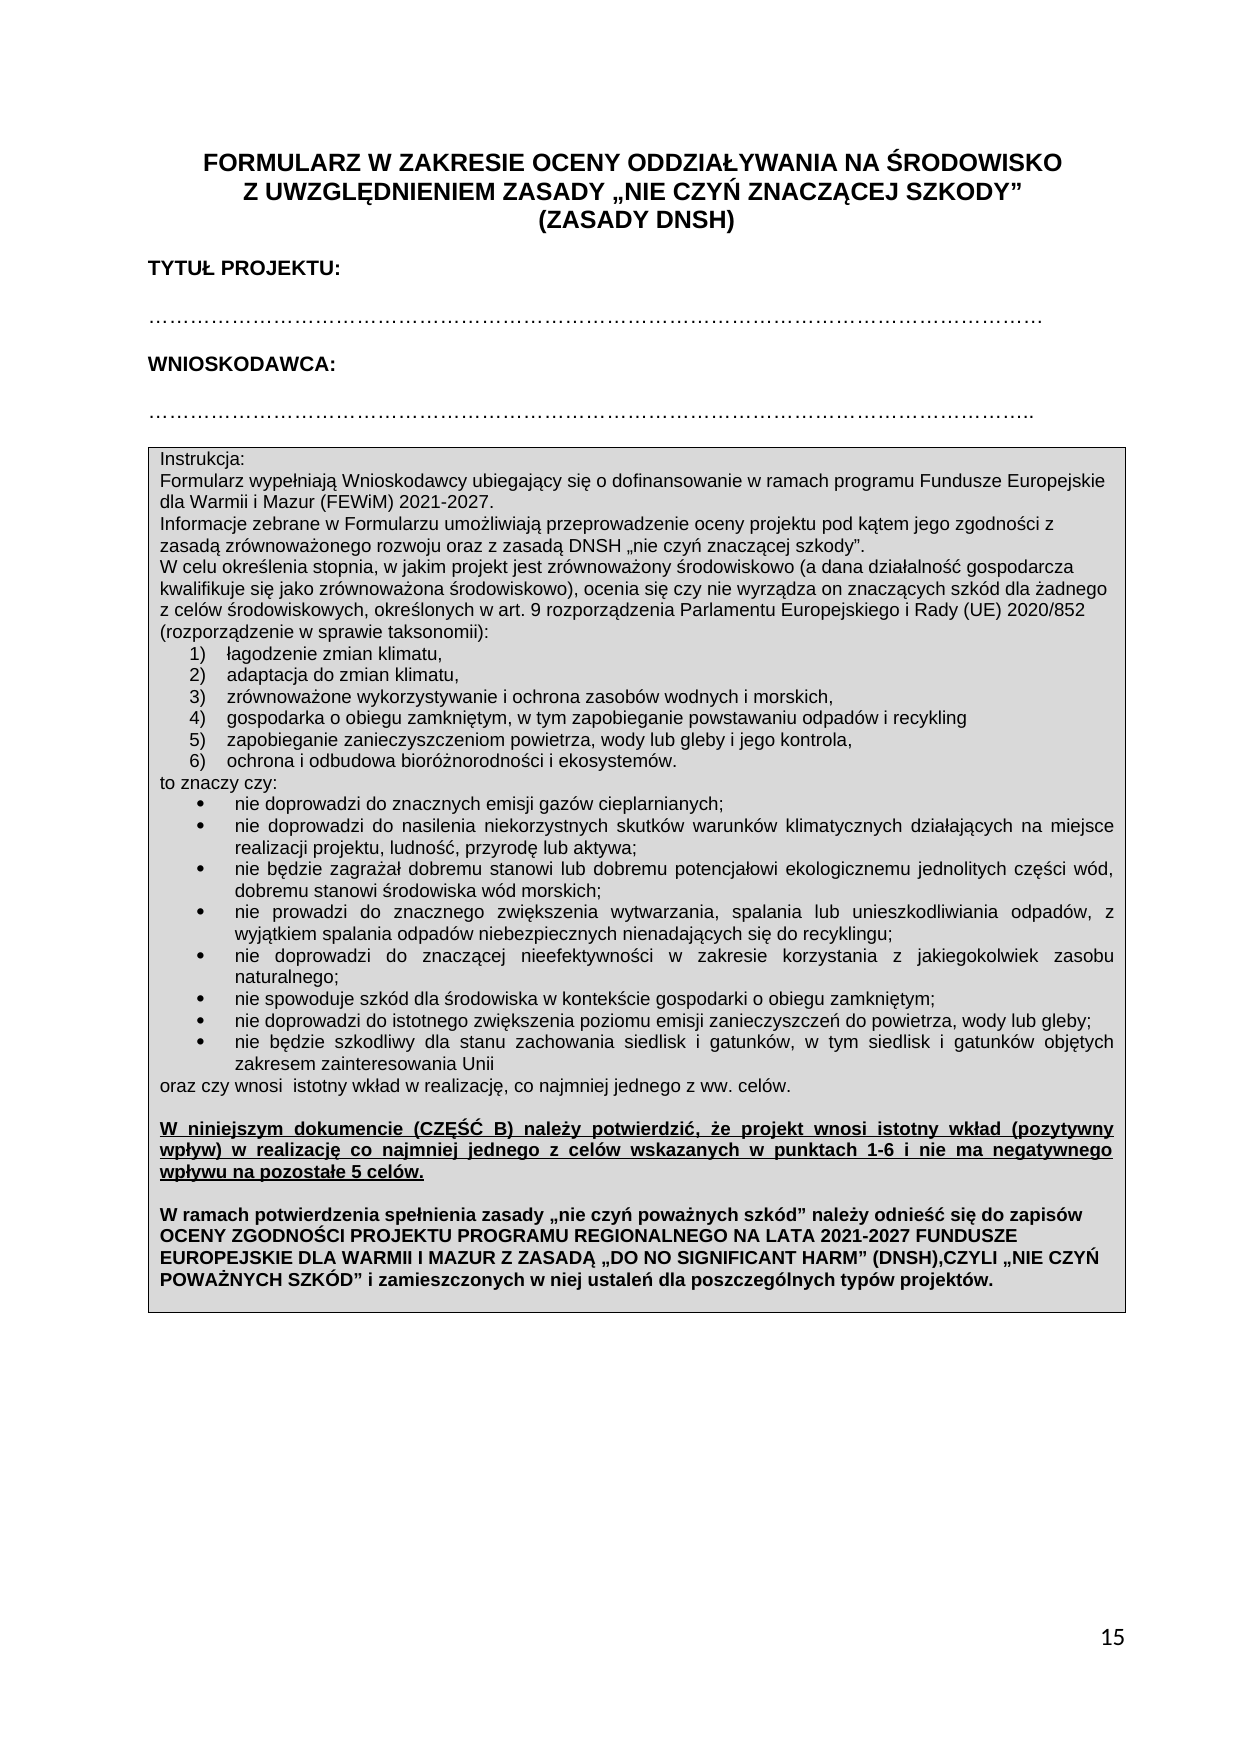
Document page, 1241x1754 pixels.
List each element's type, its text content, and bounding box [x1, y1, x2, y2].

table_header Instrukcja: Formularz wypełniają Wnioskodawcy ubiegający się o dofinansowanie w ramach programu Fundusze Europejskie dla Warmii i Mazur (FEWiM) 2021-2027. Informacje zebrane w Formularzu umożliwiają przeprowadzenie oceny projektu pod kątem jego zgodności z zasadą zrównoważonego rozwoju oraz z zasadą DNSH „nie czyń znaczącej szkody”. W celu określenia stopnia, w jakim projekt jest zrównoważony środowiskowo (a dana działalność gospodarcza kwalifikuje się jako zrównoważona środowiskowo), ocenia się czy nie wyrządza on znaczących szkód dla żadnego z celów środowiskowych, określonych w art. 9 rozporządzenia Parlamentu Europejskiego i Rady (UE) 2020/852 (rozporządzenie w sprawie taksonomii): łagodzenie zmian klimatu, adaptacja do zmian klimatu, zrównoważone wykorzystywanie i ochrona zasobów wodnych i morskich, gospodarka o obiegu zamkniętym, w tym zapobieganie powstawaniu odpadów i recykling zapobieganie zanieczyszczeniom powietrza, wody lub gleby i jego kontrola, ochrona i odbudowa bioróżnorodności i ekosystemów. to znaczy czy: nie doprowadzi do znacznych emisji gazów cieplarnianych; nie doprowadzi do nasilenia niekorzystnych skutków warunków klimatycznych działających na miejsce realizacji projektu, ludność, przyrodę lub aktywa; nie będzie zagrażał dobremu stanowi lub dobremu potencjałowi ekologicznemu jednolitych części wód, dobremu stanowi środowiska wód morskich; nie prowadzi do znacznego zwiększenia wytwarzania, spalania lub unieszkodliwiania odpadów, z wyjątkiem spalania odpadów niebezpiecznych nienadających się do recyklingu; nie doprowadzi do znaczącej nieefektywności w zakresie korzystania z jakiegokolwiek zasobu naturalnego; nie spowoduje szkód dla środowiska w kontekście gospodarki o obiegu zamkniętym; nie doprowadzi do istotnego zwiększenia poziomu emisji zanieczyszczeń do powietrza, wody lub gleby; nie będzie szkodliwy dla stanu zachowania siedlisk i gatunków, w tym siedlisk i gatunków objętych zakresem zainteresowania Unii oraz czy wnosi istotny wkład w realizację, co najmniej jednego z ww. celów. W niniejszym dokumencie (CZĘŚĆ B) należy potwierdzić, że projekt wnosi istotny wkład (pozytywny wpływ) w realizację co najmniej jednego z celów wskazanych w punktach 1-6 i nie ma negatywnego wpływu na pozostałe 5 celów. W ramach potwierdzenia spełnienia zasady „nie czyń poważnych szkód” należy odnieść się do zapisów OCENY ZGODNOŚCI PROJEKTU PROGRAMU REGIONALNEGO NA LATA 2021-2027 FUNDUSZE EUROPEJSKIE DLA WARMII I MAZUR Z ZASADĄ „DO NO SIGNIFICANT HARM” (DNSH),CZYLI „NIE CZYŃ POWAŻNYCH SZKÓD” i zamieszczonych w niej ustaleń dla poszczególnych typów projektów. [149, 448, 1125, 1312]
text FORMULARZ W ZAKRESIE OCENY ODDZIAŁYWANIA NA ŚRODOWISKO Z UWZGLĘDNIENIEM ZASADY „NIE CZYŃ ZNACZĄCEJ SZKODY” (ZASADY DNSH) [148, 148, 1125, 234]
text ……………………………………………………………………………………………………………….. [148, 399, 1125, 423]
text WNIOSKODAWCA: [148, 351, 1125, 375]
text TYTUŁ PROJEKTU: [148, 256, 1125, 279]
text ………………………………………………………………………………………………………………… [148, 303, 1125, 327]
